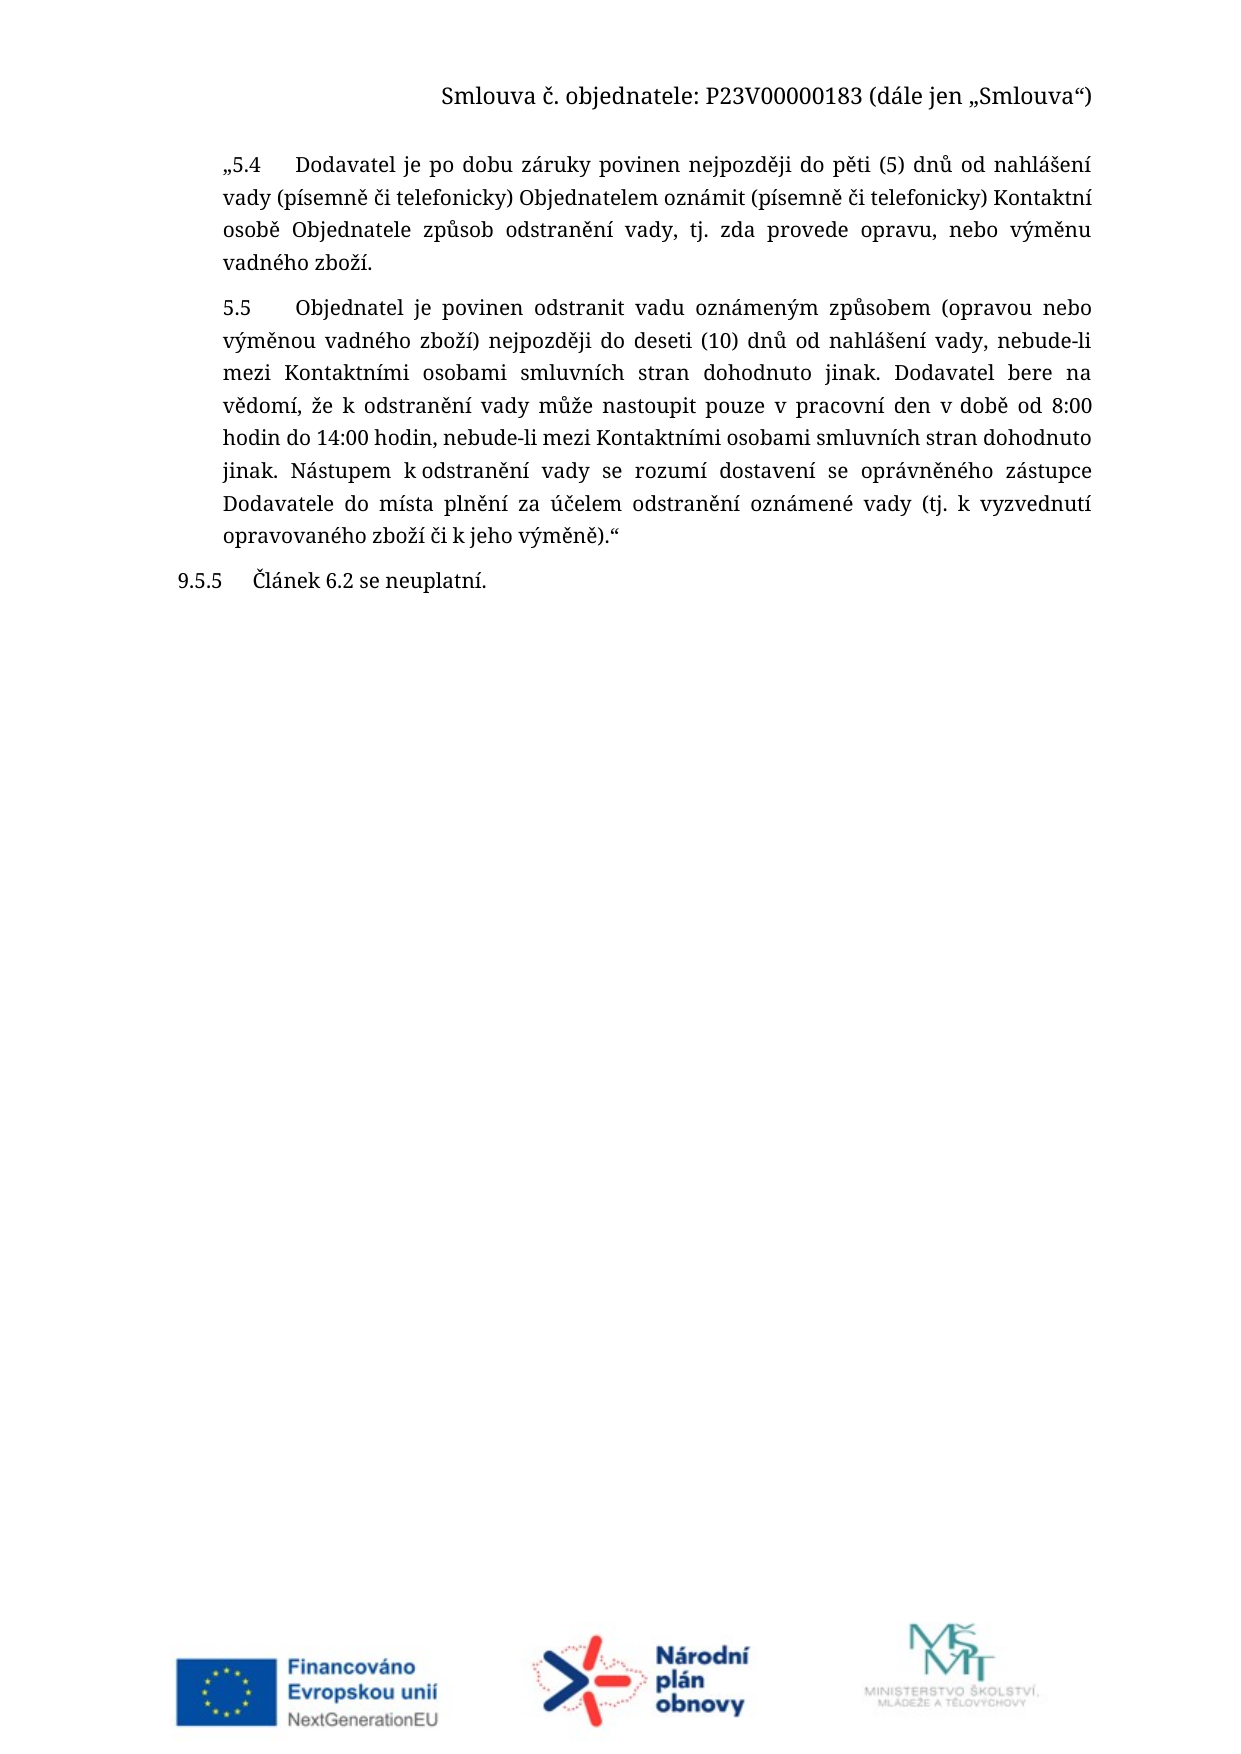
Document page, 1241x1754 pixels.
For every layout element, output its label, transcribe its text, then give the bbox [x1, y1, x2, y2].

list Článek 6.2 se neuplatní. [177, 566, 1093, 595]
list „5.4 Dodavatel je po dobu záruky povinen nejpozději do pěti (5) dnů od nahlášení vady (písemně či telefonicky) Objednatelem oznámit (písemně či telefonicky) Kontaktní osobě Objednatele způsob odstranění vady, tj. zda provede opravu, nebo výměnu vadného zboží. [223, 150, 1093, 276]
list 5.5 Objednatel je povinen odstranit vadu oznámeným způsobem (opravou nebo výměnou vadného zboží) nejpozději do deseti (10) dnů od nahlášení vady, nebude-li mezi Kontaktními osobami smluvních stran dohodnuto jinak. Dodavatel bere na vědomí, že k odstranění vady může nastoupit pouze v pracovní den v době od 8:00 hodin do 14:00 hodin, nebude-li mezi Kontaktními osobami smluvních stran dohodnuto jinak. Nástupem k odstranění vady se rozumí dostavení se oprávněného zástupce Dodavatele do místa plnění za účelem odstranění oznámené vady (tj. k vyzvednutí opravovaného zboží či k jeho výměně).“ [223, 293, 1093, 550]
picture [147, 1577, 1093, 1754]
